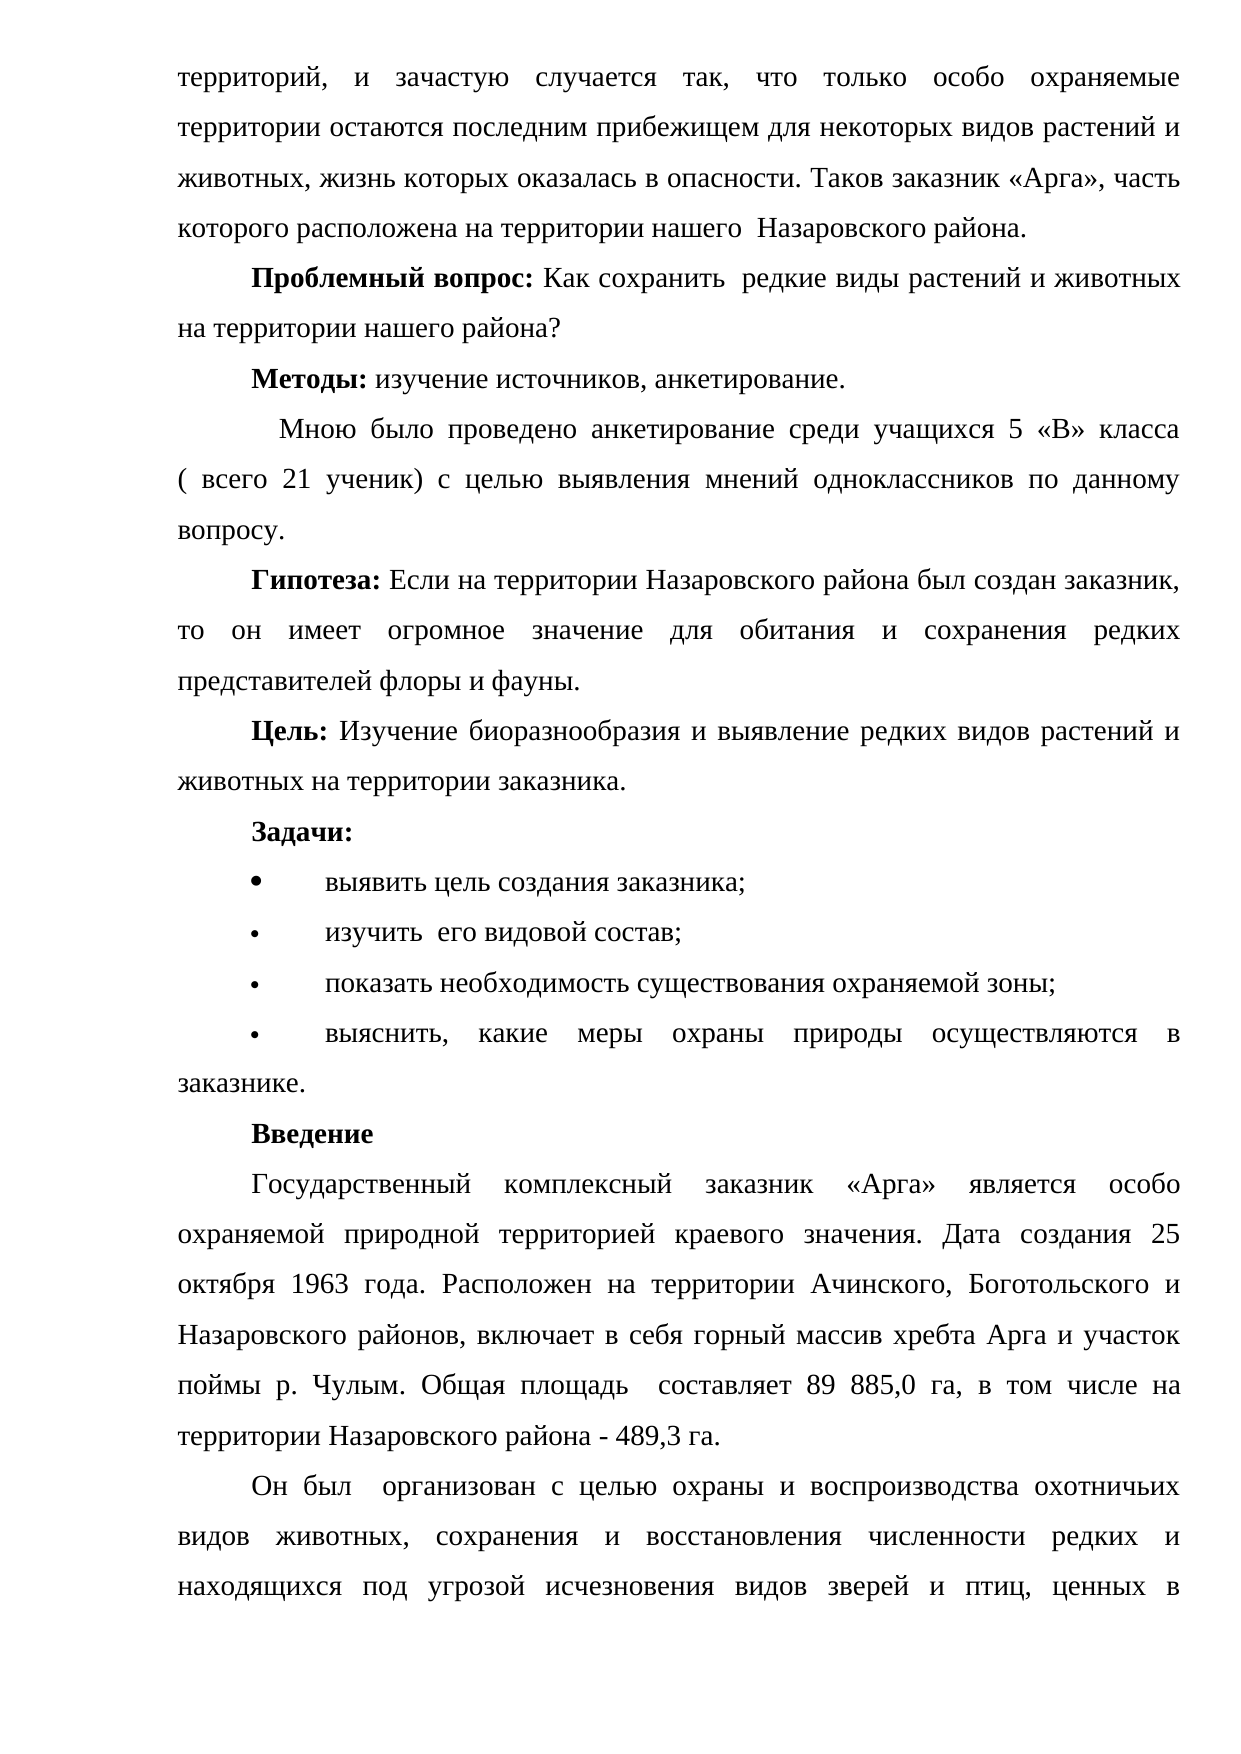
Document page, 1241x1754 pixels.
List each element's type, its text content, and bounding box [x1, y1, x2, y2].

text Государственный комплексный заказник «Арга» является особо охраняемой природной территорией краевого значения. Дата создания 25 октября 1963 года. Расположен на территории Ачинского, Боготольского и Назаровского районов, включает в себя горный массив хребта Арга и участок поймы р. Чулым. Общая площадь составляет 89 885,0 га, в том числе на территории Назаровского района - 489,3 га. [177, 1166, 1181, 1451]
list выяснить, какие меры охраны природы осуществляются в заказнике. [177, 1015, 1181, 1099]
text Методы: изучение источников, анкетирование. [177, 361, 1181, 394]
list изучить его видовой состав; [177, 914, 1181, 948]
text Проблемный вопрос: Как сохранить редкие виды растений и животных на территории нашего района? [177, 260, 1181, 344]
text Цель: Изучение биоразнообразия и выявление редких видов растений и животных на территории заказника. [177, 713, 1181, 797]
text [177, 59, 1181, 243]
list показать необходимость существования охраняемой зоны; [177, 965, 1181, 998]
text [177, 1468, 1181, 1602]
text Введение [177, 1116, 1181, 1149]
text Задачи: [177, 814, 1181, 847]
text Гипотеза: Если на территории Назаровского района был создан заказник, то он имеет огромное значение для обитания и сохранения редких представителей флоры и фауны. [177, 562, 1181, 696]
list выявить цель создания заказника; [177, 864, 1181, 898]
text Мною было проведено анкетирование среди учащихся 5 «В» класса ( всего 21 ученик) с целью выявления мнений одноклассников по данному вопросу. [177, 411, 1181, 545]
